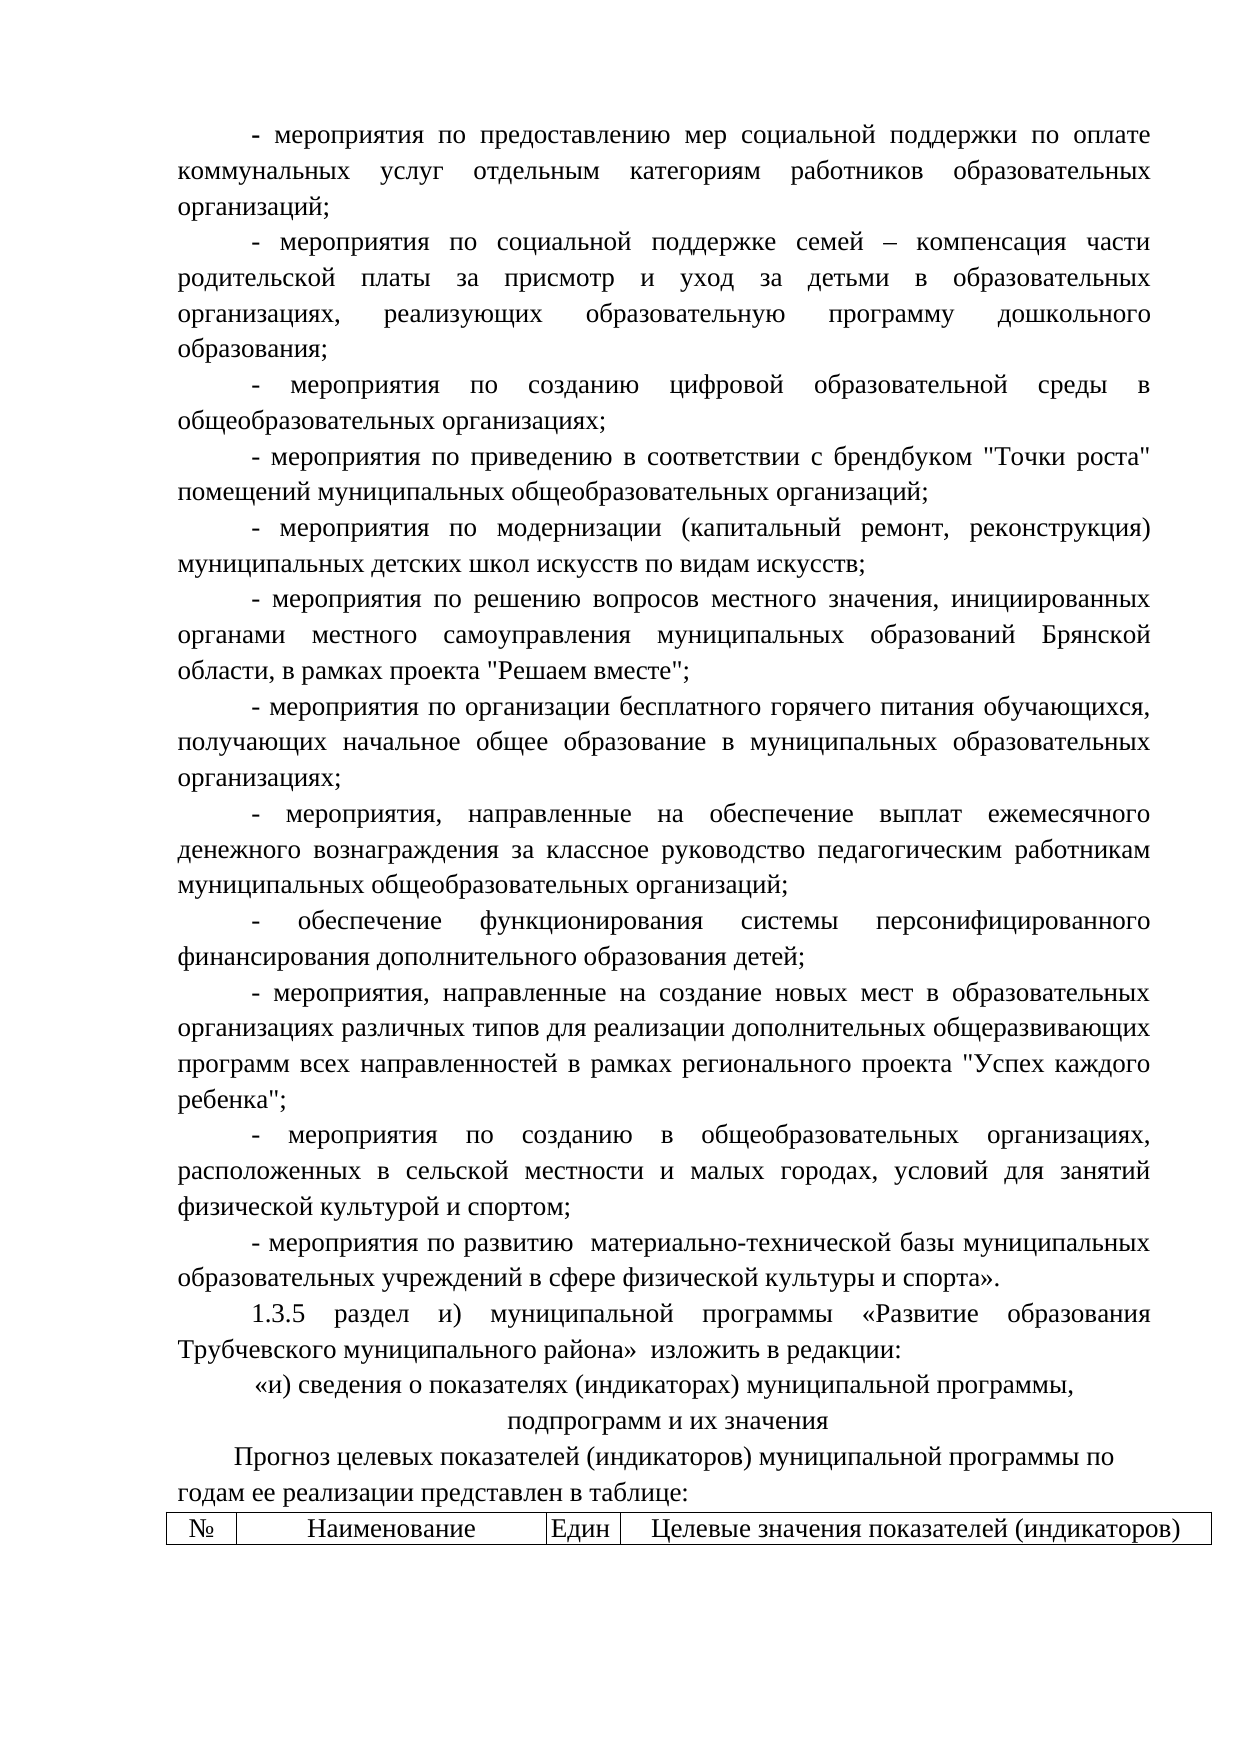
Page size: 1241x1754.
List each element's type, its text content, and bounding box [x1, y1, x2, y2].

text 1.3.5 раздел и) муниципальной программы «Развитие образования Трубчевского муниципального района» изложить в редакции: [177, 1297, 1152, 1364]
text - мероприятия, направленные на создание новых мест в образовательных организациях различных типов для реализации дополнительных общеразвивающих программ всех направленностей в рамках регионального проекта "Успех каждого ребенка"; [177, 976, 1152, 1114]
text - мероприятия по развитию материально-технической базы муниципальных образовательных учреждений в сфере физической культуры и спорта». [177, 1226, 1152, 1293]
text - мероприятия по приведению в соответствии с брендбуком "Точки роста" помещений муниципальных общеобразовательных организаций; [177, 440, 1152, 507]
text - мероприятия по социальной поддержке семей – компенсация части родительской платы за присмотр и уход за детьми в образовательных организациях, реализующих образовательную программу дошкольного образования; [177, 225, 1152, 364]
text - мероприятия по созданию цифровой образовательной среды в общеобразовательных организациях; [177, 368, 1152, 435]
text - мероприятия по предоставлению мер социальной поддержки по оплате коммунальных услуг отдельным категориям работников образовательных организаций; [177, 118, 1152, 221]
text - мероприятия по решению вопросов местного значения, инициированных органами местного самоуправления муниципальных образований Брянской области, в рамках проекта "Решаем вместе"; [177, 583, 1152, 685]
text «и) сведения о показателях (индикаторах) муниципальной программы, [177, 1369, 1152, 1400]
table_header № [167, 1513, 236, 1544]
text - мероприятия по созданию в общеобразовательных организациях, расположенных в сельской местности и малых городах, условий для занятий физической культурой и спортом; [177, 1118, 1152, 1221]
text - обеспечение функционирования системы персонифицированного финансирования дополнительного образования детей; [177, 904, 1152, 971]
table_header Единица измерения [547, 1513, 620, 1544]
text - мероприятия по организации бесплатного горячего питания обучающихся, получающих начальное общее образование в муниципальных образовательных организациях; [177, 690, 1152, 792]
table_header Целевые значения показателей (индикаторов) [621, 1513, 1211, 1544]
text - мероприятия, направленные на обеспечение выплат ежемесячного денежного вознаграждения за классное руководство педагогическим работникам муниципальных общеобразовательных организаций; [177, 797, 1152, 899]
text Прогноз целевых показателей (индикаторов) муниципальной программы по годам ее реализации представлен в таблице: [177, 1440, 1152, 1507]
text подпрограмм и их значения [177, 1404, 1152, 1436]
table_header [237, 1513, 546, 1544]
text - мероприятия по модернизации (капитальный ремонт, реконструкция) муниципальных детских школ искусств по видам искусств; [177, 511, 1152, 578]
